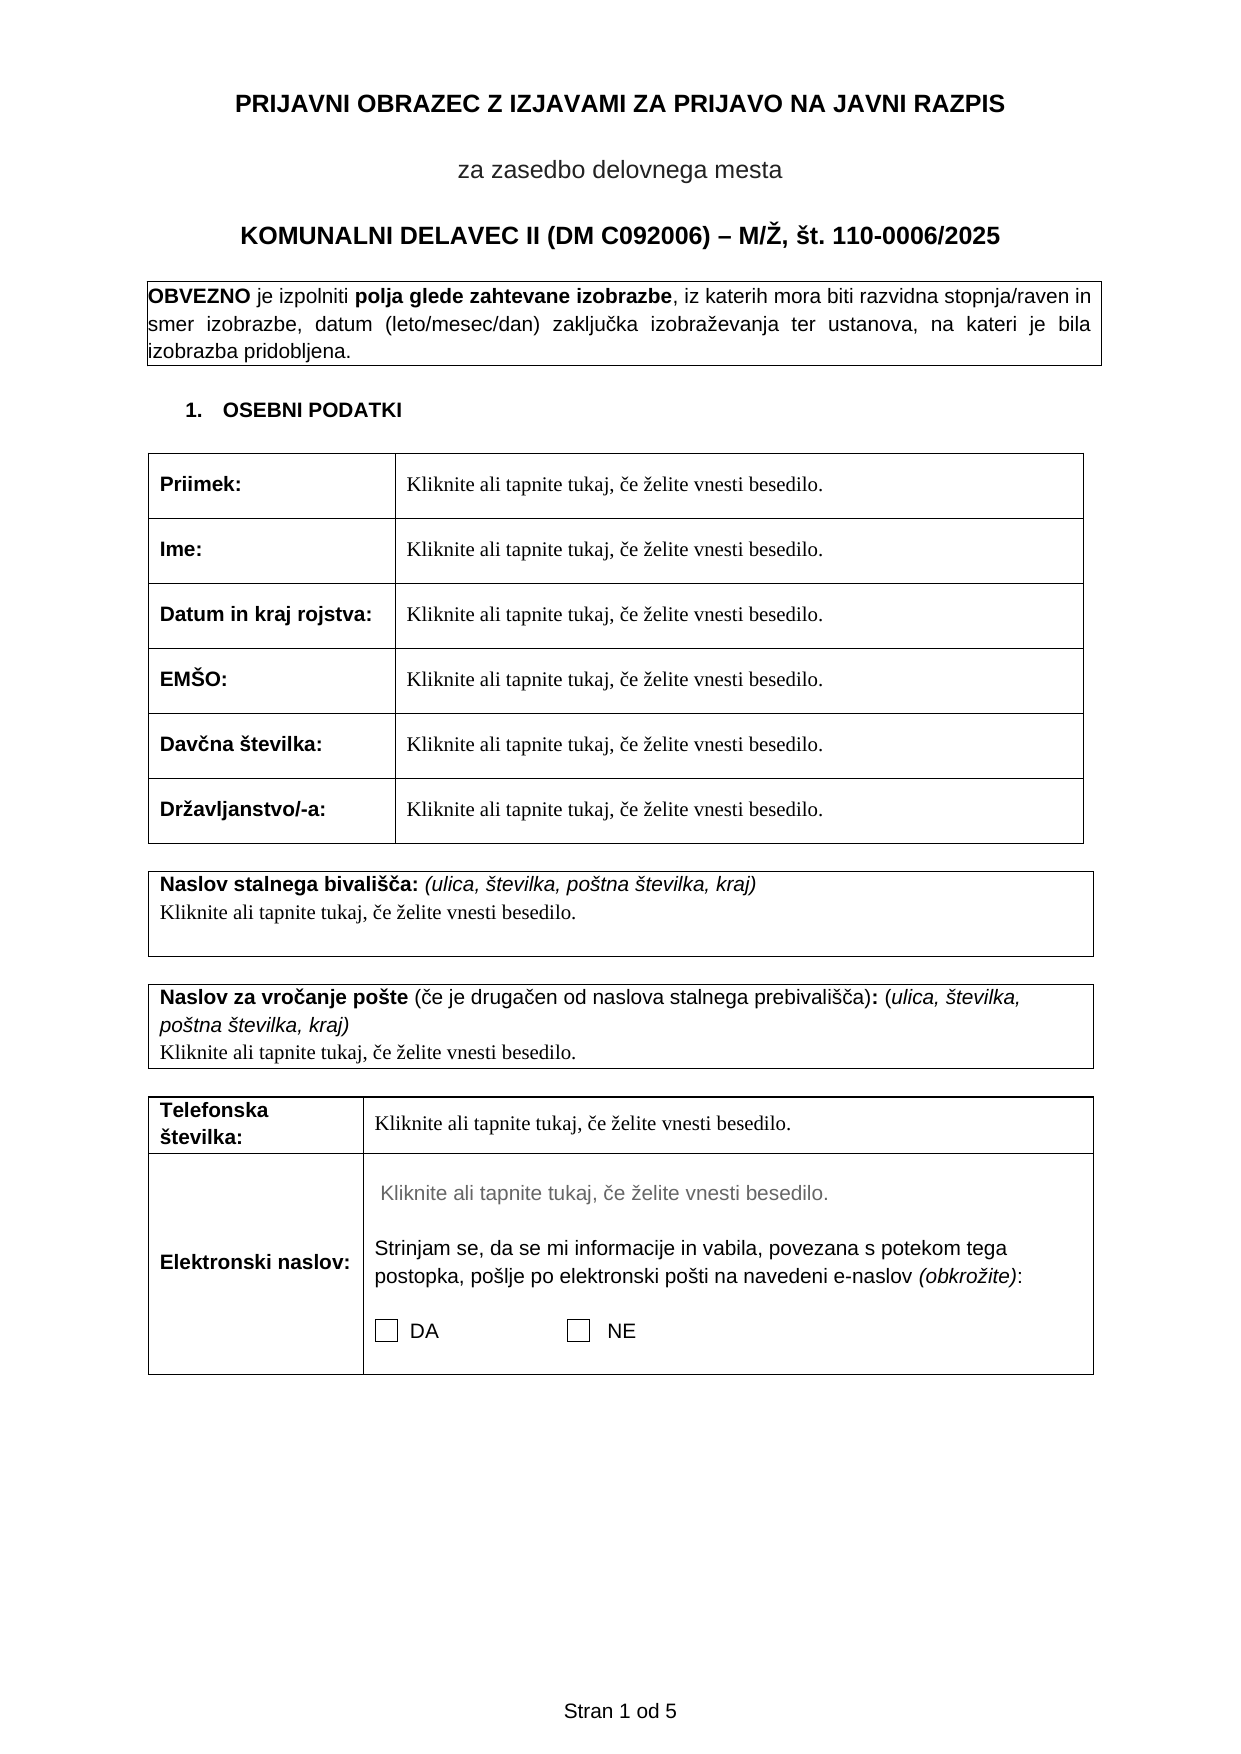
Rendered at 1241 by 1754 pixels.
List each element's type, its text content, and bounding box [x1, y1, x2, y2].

table_cell Davčna številka: [149, 714, 395, 777]
list OSEBNI PODATKI [185, 397, 1092, 421]
table_cell [396, 779, 1083, 842]
table_cell Elektronski naslov: [149, 1154, 363, 1373]
table_cell Strinjam se, da se mi informacije in vabila, povezana s potekom tega postopka, pošlje po elektronski pošti na navedeni e-naslov (obkrožite): DA NE [364, 1154, 1093, 1373]
table_cell Datum in kraj rojstva: [149, 584, 395, 647]
table_header Telefonska številka: [149, 1098, 363, 1152]
text KOMUNALNI DELAVEC II (DM C092006) – M/Ž, št. 110-0006/2025 [148, 221, 1092, 249]
table_header Naslov stalnega bivališča: (ulica, številka, poštna številka, kraj) [149, 872, 1093, 956]
table_header Naslov za vročanje pošte (če je drugačen od naslova stalnega prebivališča): (ulica, številka, poštna številka, kraj) [149, 985, 1093, 1068]
text PRIJAVNI OBRAZEC Z IZJAVAMI ZA PRIJAVO NA JAVNI RAZPIS [148, 89, 1092, 117]
table_header Priimek: [149, 454, 395, 517]
text OBVEZNO je izpolniti polja glede zahtevane izobrazbe, iz katerih mora biti razvidna stopnja/raven in smer izobrazbe, datum (leto/mesec/dan) zaključka izobraževanja ter ustanova, na kateri je bila izobrazba pridobljena. [148, 282, 1101, 365]
table_cell Ime: [149, 519, 395, 582]
text za zasedbo delovnega mesta [148, 155, 1092, 183]
table_cell EMŠO: [149, 649, 395, 712]
table_cell Državljanstvo/-a: [149, 779, 395, 842]
